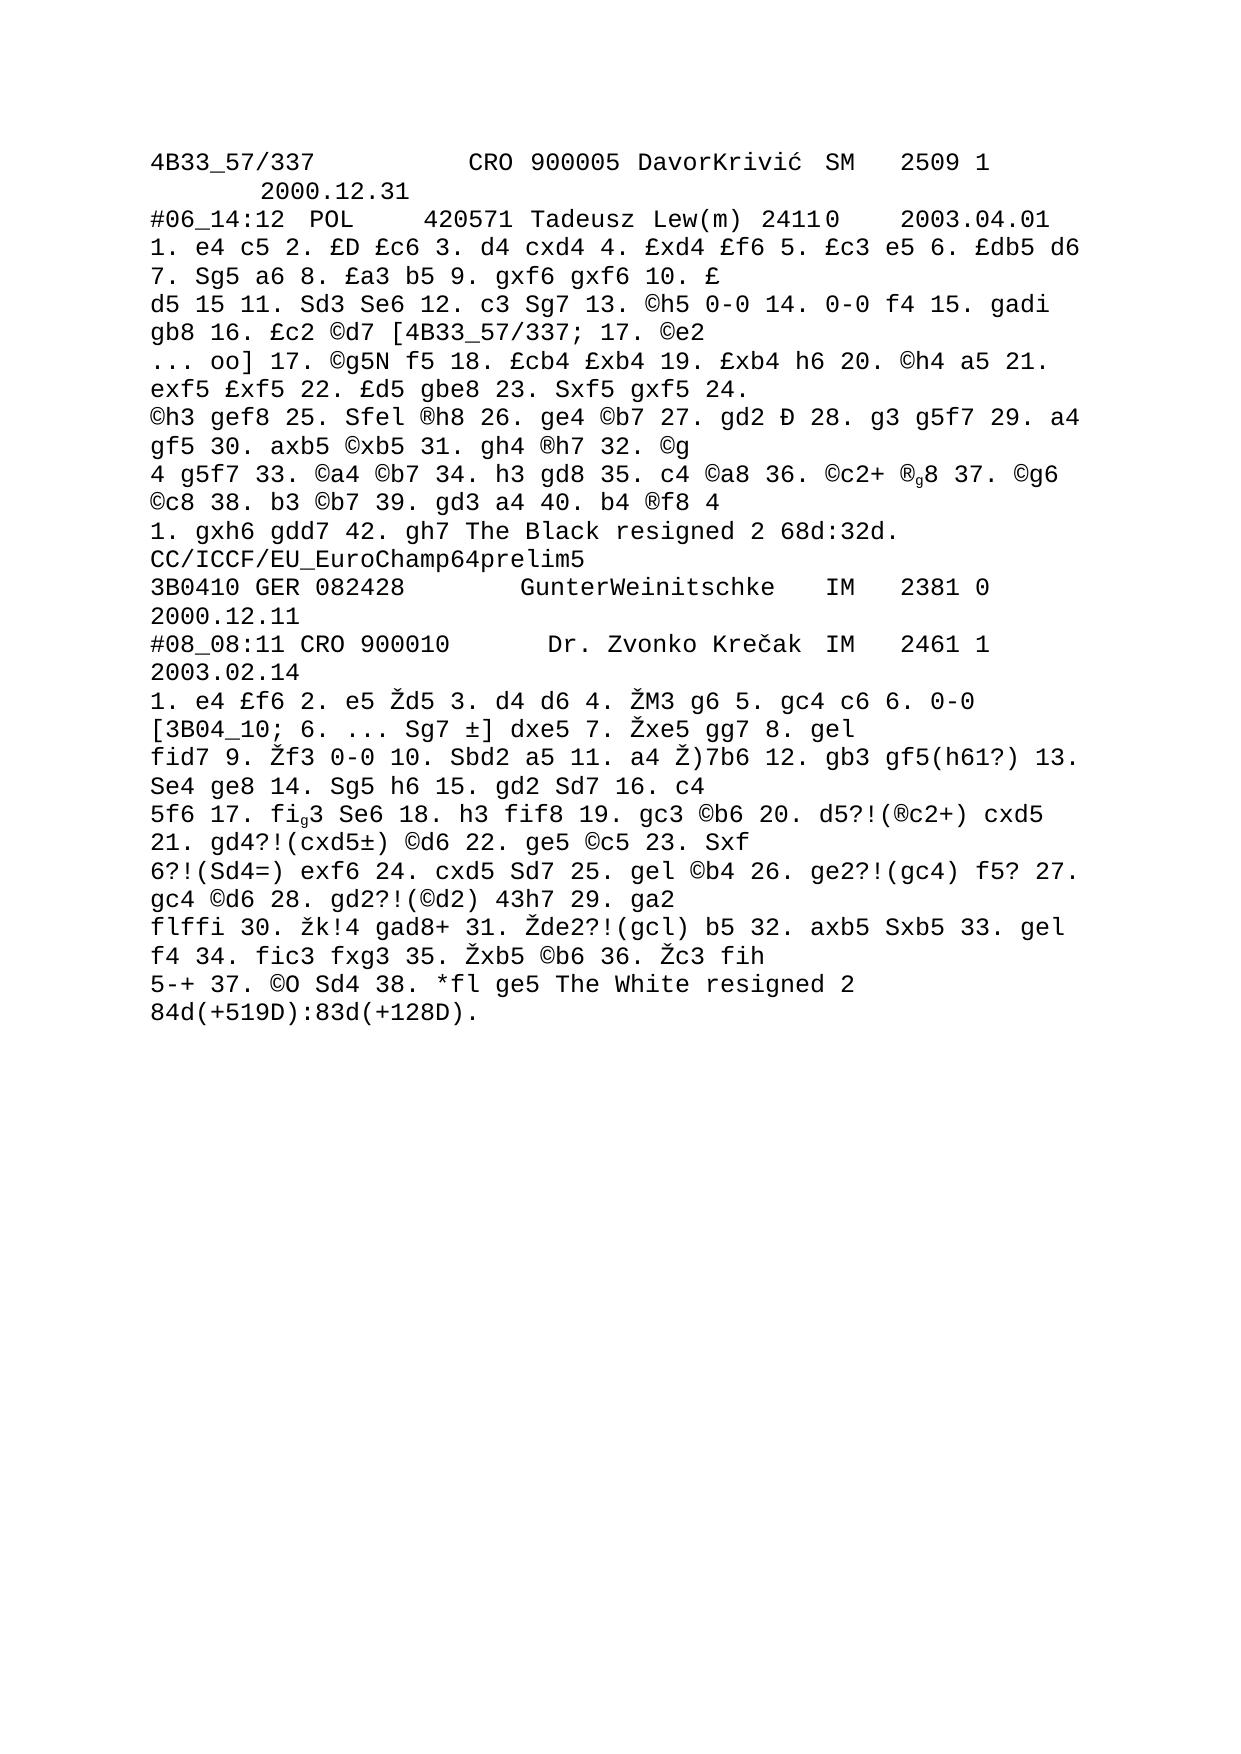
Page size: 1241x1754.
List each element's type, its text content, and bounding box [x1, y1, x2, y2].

text 4B33_57/337 CRO 900005 Davor Krivić SM 2509 1 2000.12.31 [150, 150, 1090, 207]
text CC/ICCF/EU_EuroChamp64prelim5 [150, 547, 1090, 575]
text 3B0410 GER 082428 Gunter Weinitschke IM 2381 0 2000.12.11 [150, 575, 1090, 632]
text 4 g5f7 33. ©a4 ©b7 34. h3 gd8 35. c4 ©a8 36. ©c2+ ®g8 37. ©g6 ©c8 38. b3 ©b7 39. gd3 a4 40. b4 ®f8 4 1. gxh6 gdd7 42. gh7 The Black resigned 2 68d:32d. [150, 462, 1090, 547]
text #08_08:11 CRO 900010 Dr. Zvonko Krečak IM 2461 1 2003.02.14 [150, 632, 1090, 688]
text 1. e4 c5 2. £D £c6 3. d4 cxd4 4. £xd4 £f6 5. £c3 e5 6. £db5 d6 7. Sg5 a6 8. £a3 b5 9. gxf6 gxf6 10. £ d5 15 11. Sd3 Se6 12. c3 Sg7 13. ©h5 0-0 14. 0-0 f4 15. gadi gb8 16. £c2 ©d7 [4B33_57/337; 17. ©e2 ... oo] 17. ©g5N f5 18. £cb4 £xb4 19. £xb4 h6 20. ©h4 a5 21. exf5 £xf5 22. £d5 gbe8 23. Sxf5 gxf5 24. ©h3 gef8 25. Sfel ®h8 26. ge4 ©b7 27. gd2 Đ 28. g3 g5f7 29. a4 gf5 30. axb5 ©xb5 31. gh4 ®h7 32. ©g [150, 235, 1090, 462]
text 1. e4 £f6 2. e5 Žd5 3. d4 d6 4. ŽM3 g6 5. gc4 c6 6. 0-0 [3B04_10; 6. ... Sg7 ±] dxe5 7. Žxe5 gg7 8. gel fid7 9. Žf3 0-0 10. Sbd2 a5 11. a4 Ž)7b6 12. gb3 gf5(h61?) 13. Se4 ge8 14. Sg5 h6 15. gd2 Sd7 16. c4 5f6 17. fig3 Se6 18. h3 fif8 19. gc3 ©b6 20. d5?!(®c2+) cxd5 21. gd4?!(cxd5±) ©d6 22. ge5 ©c5 23. Sxf 6?!(Sd4=) exf6 24. cxd5 Sd7 25. gel ©b4 26. ge2?!(gc4) f5? 27. gc4 ©d6 28. gd2?!(©d2) 43h7 29. ga2 flffi 30. žk!4 gad8+ 31. Žde2?!(gcl) b5 32. axb5 Sxb5 33. gel f4 34. fic3 fxg3 35. Žxb5 ©b6 36. Žc3 fih 5-+ 37. ©O Sd4 38. *fl ge5 The White resigned 2 84d(+519D):83d(+128D). [150, 688, 1090, 1028]
text #06_14:12 POL 420571 Tadeusz Lew (m) 2411 0 2003.04.01 [150, 207, 1090, 235]
